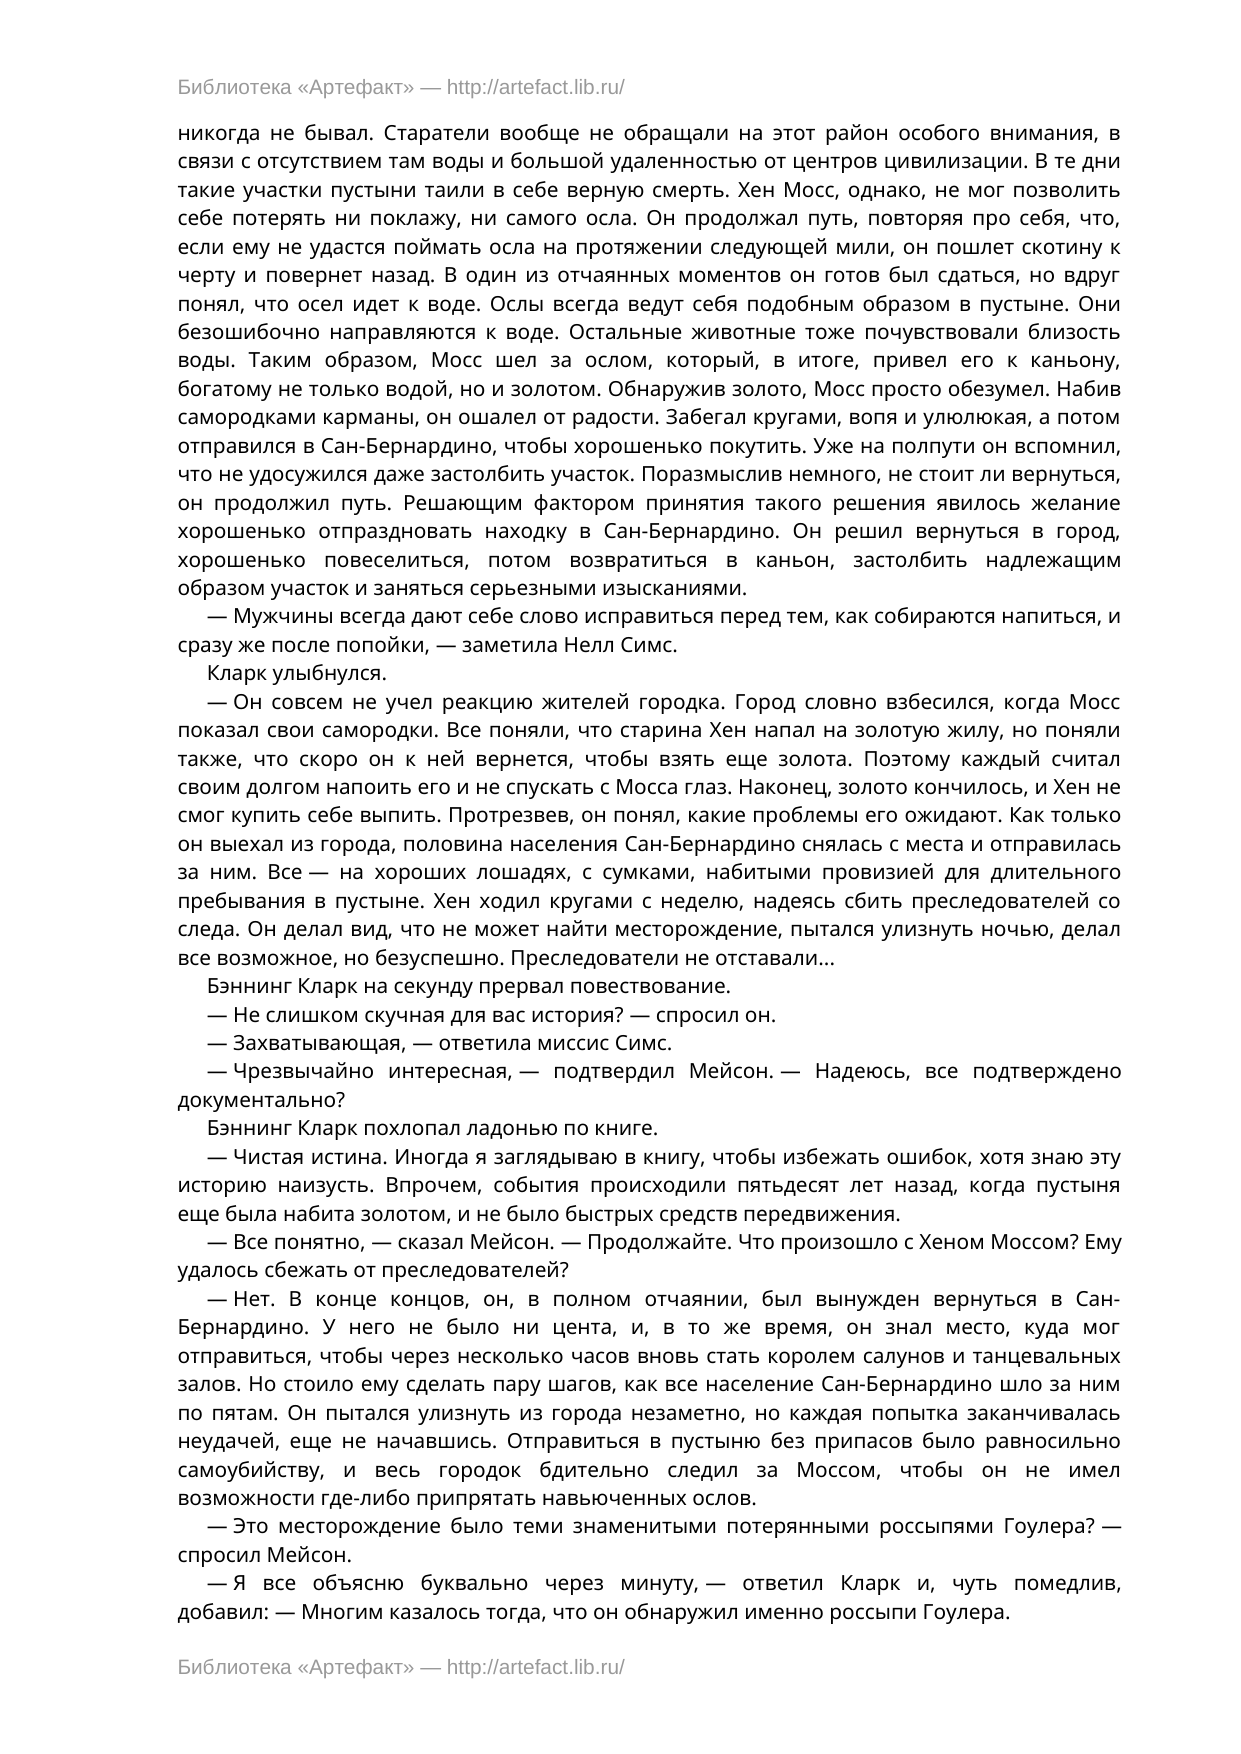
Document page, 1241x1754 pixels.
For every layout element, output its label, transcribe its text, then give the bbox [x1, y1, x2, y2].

text — Чрезвычайно интересная, — подтвердил Мейсон. — Надеюсь, все подтверждено документально? [177, 1057, 1122, 1113]
text — Нет. В конце концов, он, в полном отчаянии, был вынужден вернуться в Сан-Бернардино. У него не было ни цента, и, в то же время, он знал место, куда мог отправиться, чтобы через несколько часов вновь стать королем салунов и танцевальных залов. Но стоило ему сделать пару шагов, как все население Сан-Бернардино шло за ним по пятам. Он пытался улизнуть из города незаметно, но каждая попытка заканчивалась неудачей, еще не начавшись. Отправиться в пустыню без припасов было равносильно самоубийству, и весь городок бдительно следил за Моссом, чтобы он не имел возможности где-либо припрятать навьюченных ослов. [177, 1284, 1122, 1512]
text — Это месторождение было теми знаменитыми потерянными россыпями Гоулера? — спросил Мейсон. [177, 1512, 1122, 1568]
text — Он совсем не учел реакцию жителей городка. Город словно взбесился, когда Мосс показал свои самородки. Все поняли, что старина Хен напал на золотую жилу, но поняли также, что скоро он к ней вернется, чтобы взять еще золота. Поэтому каждый считал своим долгом напоить его и не спускать с Мосса глаз. Наконец, золото кончилось, и Хен не смог купить себе выпить. Протрезвев, он понял, какие проблемы его ожидают. Как только он выехал из города, половина населения Сан-Бернардино снялась с места и отправилась за ним. Все — на хороших лошадях, с сумками, набитыми провизией для длительного пребывания в пустыне. Хен ходил кругами с неделю, надеясь сбить преследователей со следа. Он делал вид, что не может найти месторождение, пытался улизнуть ночью, делал все возможное, но безуспешно. Преследователи не отставали... [177, 687, 1122, 971]
text — Не слишком скучная для вас история? — спросил он. [177, 1000, 1122, 1028]
text — Чистая истина. Иногда я заглядываю в книгу, чтобы избежать ошибок, хотя знаю эту историю наизусть. Впрочем, события происходили пятьдесят лет назад, когда пустыня еще была набита золотом, и не было быстрых средств передвижения. [177, 1142, 1122, 1227]
text Кларк улыбнулся. [177, 658, 1122, 687]
text — Я все объясню буквально через минуту, — ответил Кларк и, чуть помедлив, добавил: — Многим казалось тогда, что он обнаружил именно россыпи Гоулера. [177, 1568, 1122, 1625]
text — Все понятно, — сказал Мейсон. — Продолжайте. Что произошло с Хеном Моссом? Ему удалось сбежать от преследователей? [177, 1227, 1122, 1284]
text — Захватывающая, — ответила миссис Симс. [177, 1028, 1122, 1057]
text Бэннинг Кларк похлопал ладонью по книге. [177, 1113, 1122, 1142]
text Бэннинг Кларк на секунду прервал повествование. [177, 971, 1122, 1000]
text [177, 118, 1122, 602]
text — Мужчины всегда дают себе слово исправиться перед тем, как собираются напиться, и сразу же после попойки, — заметила Нелл Симс. [177, 602, 1122, 658]
